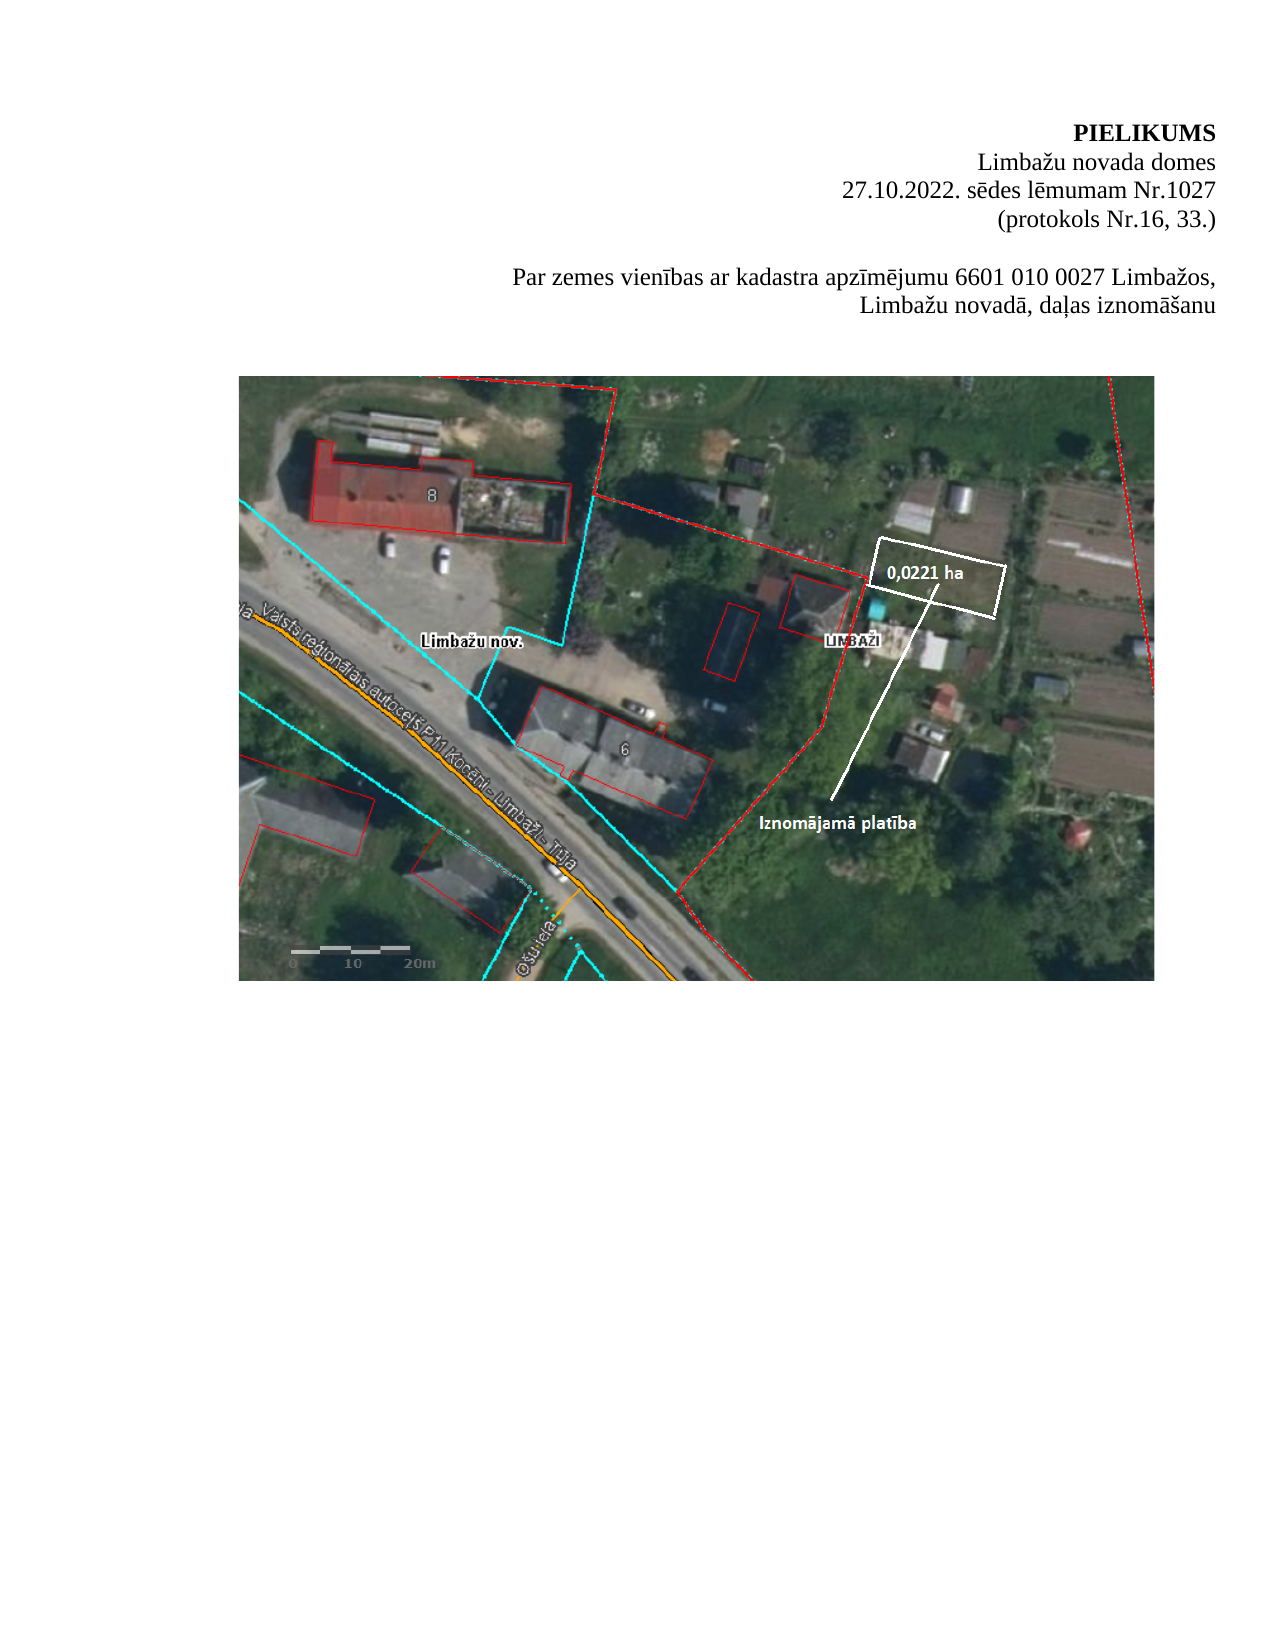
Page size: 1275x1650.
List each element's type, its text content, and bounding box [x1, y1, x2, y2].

text PIELIKUMS [177, 118, 1216, 147]
text Par zemes vienības ar kadastra apzīmējumu 6601 010 0027 Limbažos, [177, 262, 1216, 291]
text Limbažu novada domes [177, 147, 1216, 176]
text Limbažu novadā, daļas iznomāšanu [177, 291, 1216, 319]
text 27.10.2022. sēdes lēmumam Nr.1027 [177, 176, 1216, 204]
picture [238, 376, 1155, 981]
text (protokols Nr.16, 33.) [177, 204, 1216, 233]
